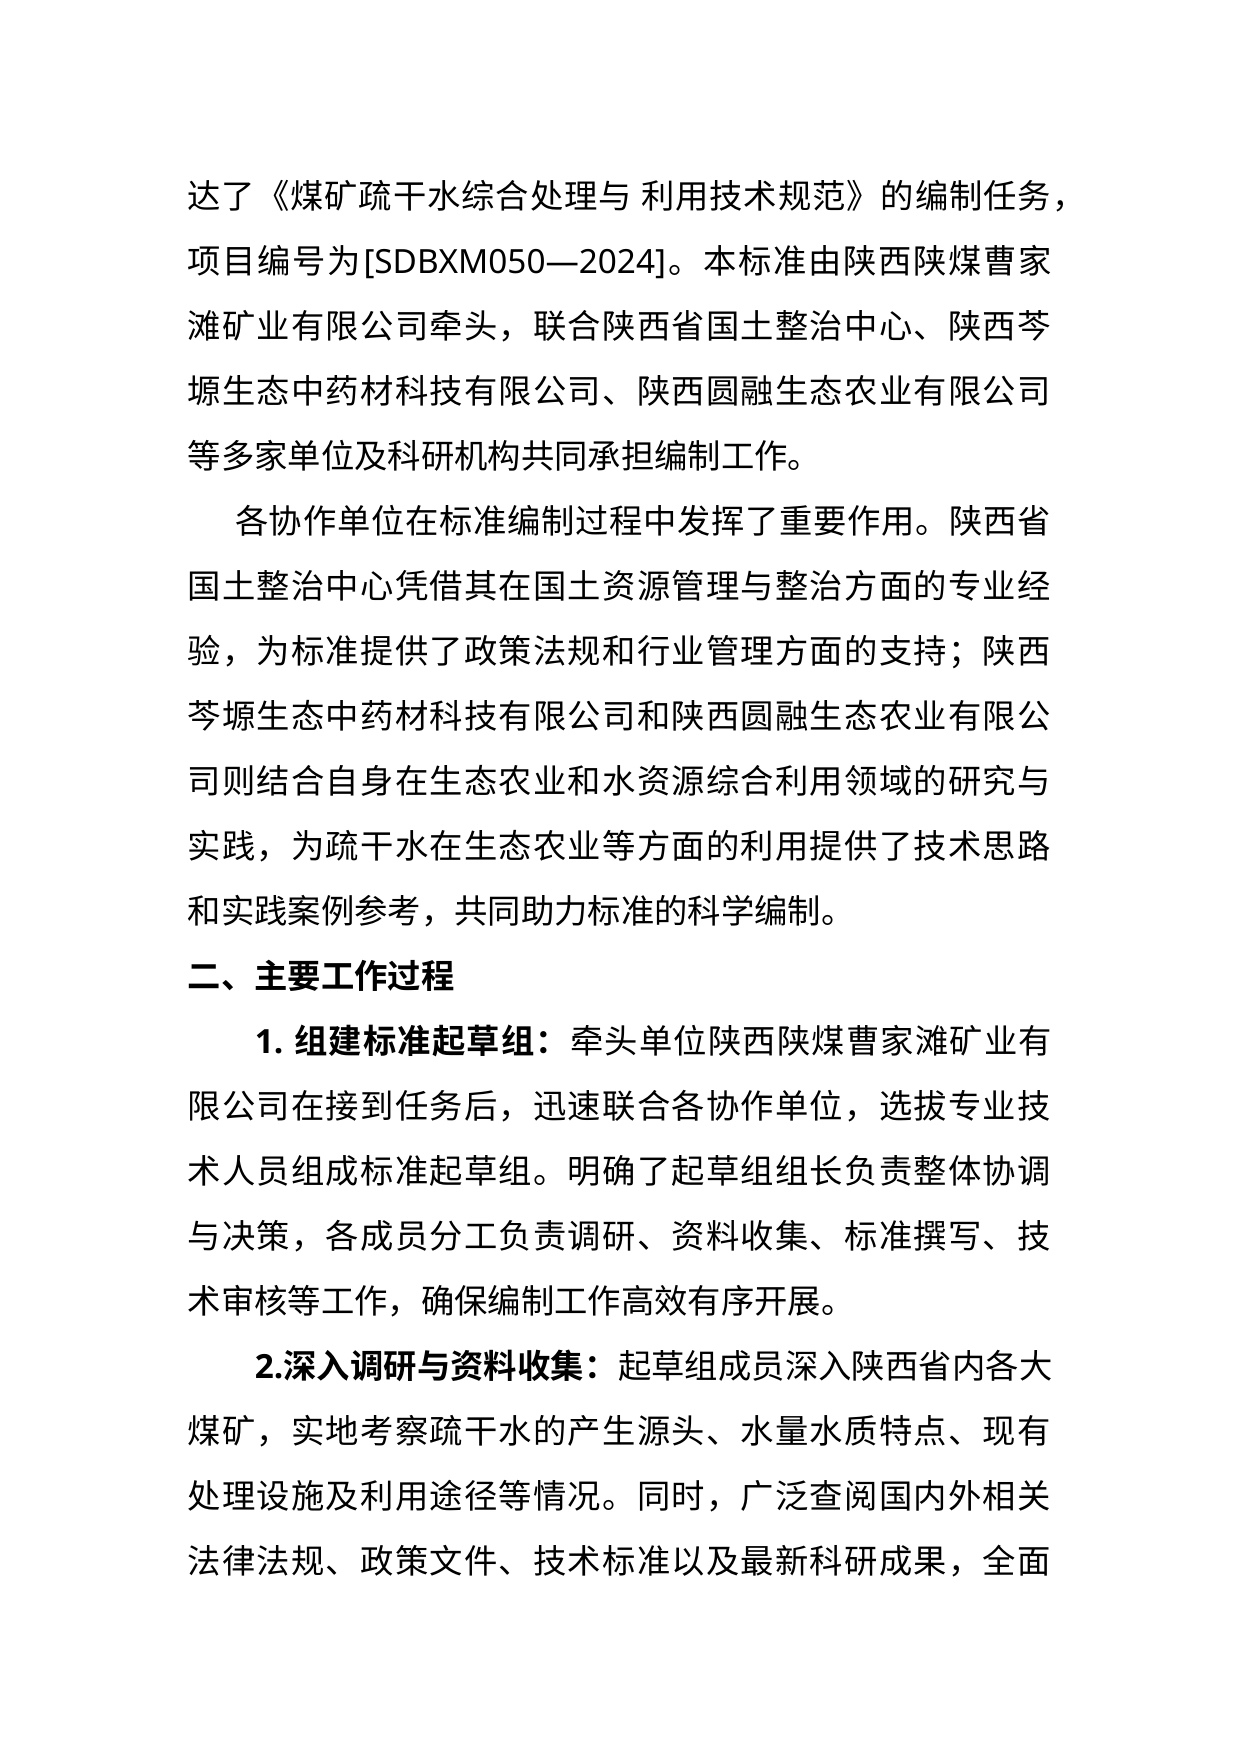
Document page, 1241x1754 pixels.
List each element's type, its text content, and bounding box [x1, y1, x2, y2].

text 各协作单位在标准编制过程中发挥了重要作用。陕西省国土整治中心凭借其在国土资源管理与整治方面的专业经验，为标准提供了政策法规和行业管理方面的支持；陕西芩塬生态中药材科技有限公司和陕西圆融生态农业有限公司则结合自身在生态农业和水资源综合利用领域的研究与实践，为疏干水在生态农业等方面的利用提供了技术思路和实践案例参考，共同助力标准的科学编制。 [187, 487, 1053, 942]
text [187, 1332, 1053, 1592]
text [187, 162, 1053, 487]
text 1. 组建标准起草组：牵头单位陕西陕煤曹家滩矿业有限公司在接到任务后，迅速联合各协作单位，选拔专业技术人员组成标准起草组。明确了起草组组长负责整体协调与决策，各成员分工负责调研、资料收集、标准撰写、技术审核等工作，确保编制工作高效有序开展。 [187, 1007, 1053, 1332]
text 二、主要工作过程 [187, 942, 1053, 1007]
